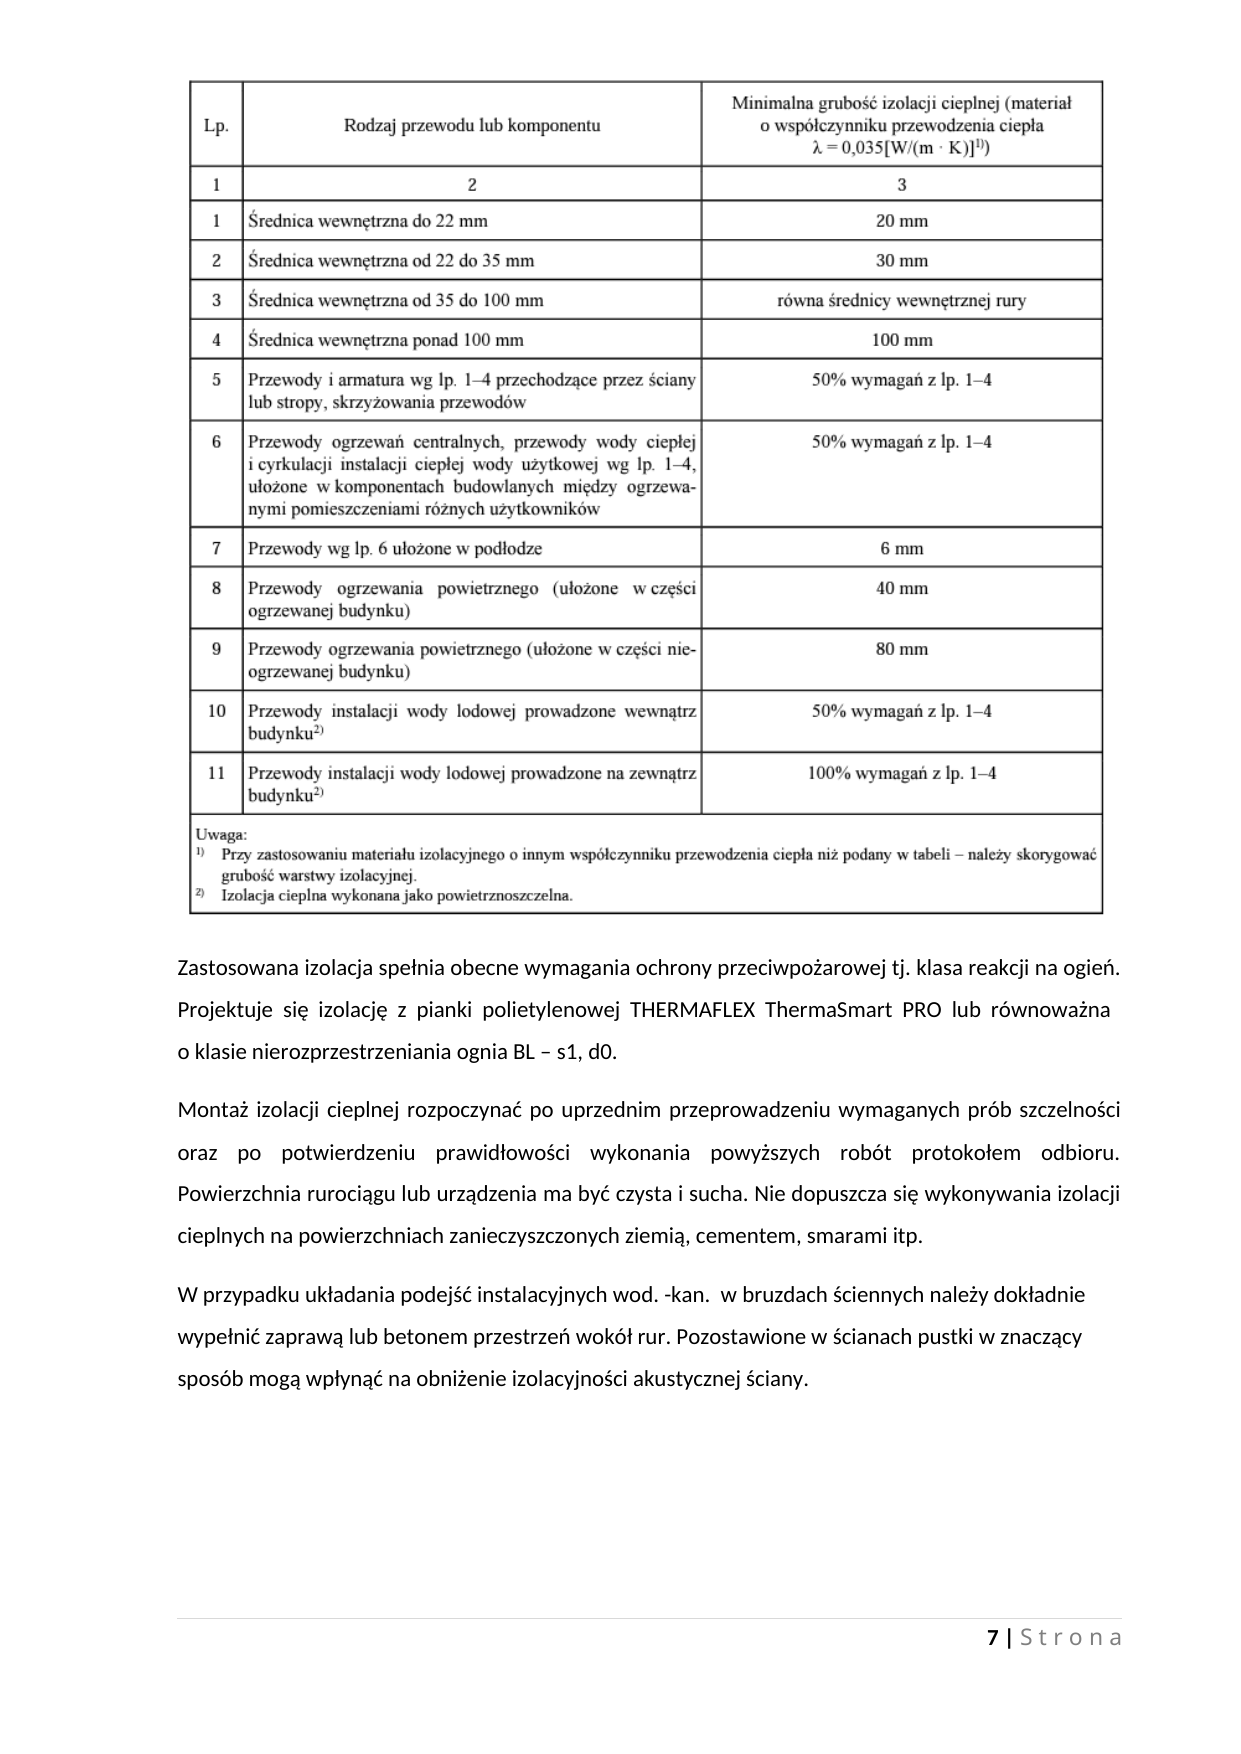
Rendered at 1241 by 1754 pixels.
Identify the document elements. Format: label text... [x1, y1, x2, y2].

picture [177, 73, 1117, 923]
text Zastosowana izolacja spełnia obecne wymagania ochrony przeciwpożarowej tj. klasa reakcji na ogień. Projektuje się izolację z pianki polietylenowej THERMAFLEX ThermaSmart PRO lub równoważna o klasie nierozprzestrzeniania ognia BL – s1, d0. [177, 953, 1122, 1065]
text W przypadku układania podejść instalacyjnych wod. -kan. w bruzdach ściennych należy dokładnie wypełnić zaprawą lub betonem przestrzeń wokół rur. Pozostawione w ścianach pustki w znaczący sposób mogą wpłynąć na obniżenie izolacyjności akustycznej ściany. [177, 1280, 1122, 1518]
text Montaż izolacji cieplnej rozpoczynać po uprzednim przeprowadzeniu wymaganych prób szczelności oraz po potwierdzeniu prawidłowości wykonania powyższych robót protokołem odbioru. Powierzchnia rurociągu lub urządzenia ma być czysta i sucha. Nie dopuszcza się wykonywania izolacji cieplnych na powierzchniach zanieczyszczonych ziemią, cementem, smarami itp. [177, 1096, 1122, 1249]
